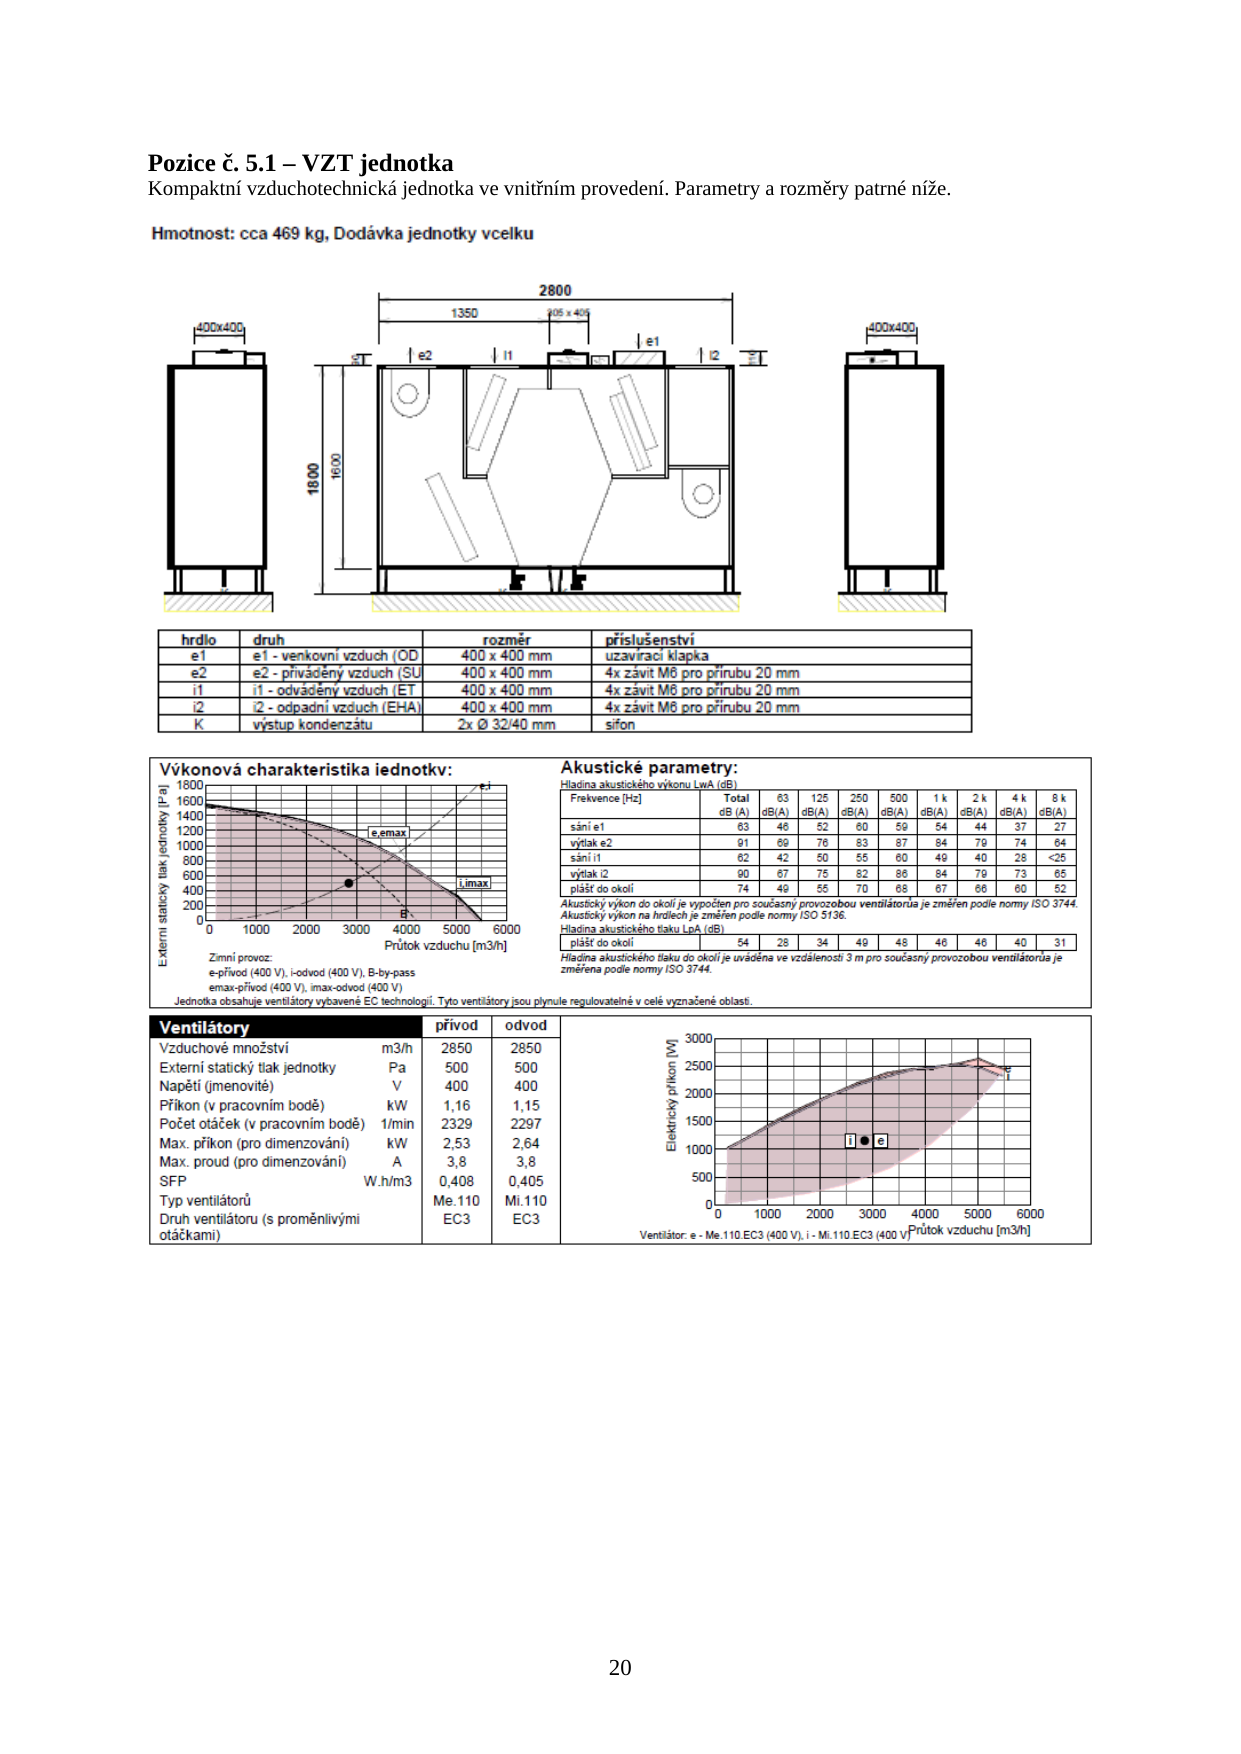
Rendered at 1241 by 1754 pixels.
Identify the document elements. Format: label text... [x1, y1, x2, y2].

text Pozice č. 5.1 – VZT jednotka [148, 148, 1093, 176]
picture [147, 755, 1093, 1247]
picture [147, 224, 979, 744]
text Kompaktní vzduchotechnická jednotka ve vnitřním provedení. Parametry a rozměry patrné níže. [148, 176, 1093, 200]
